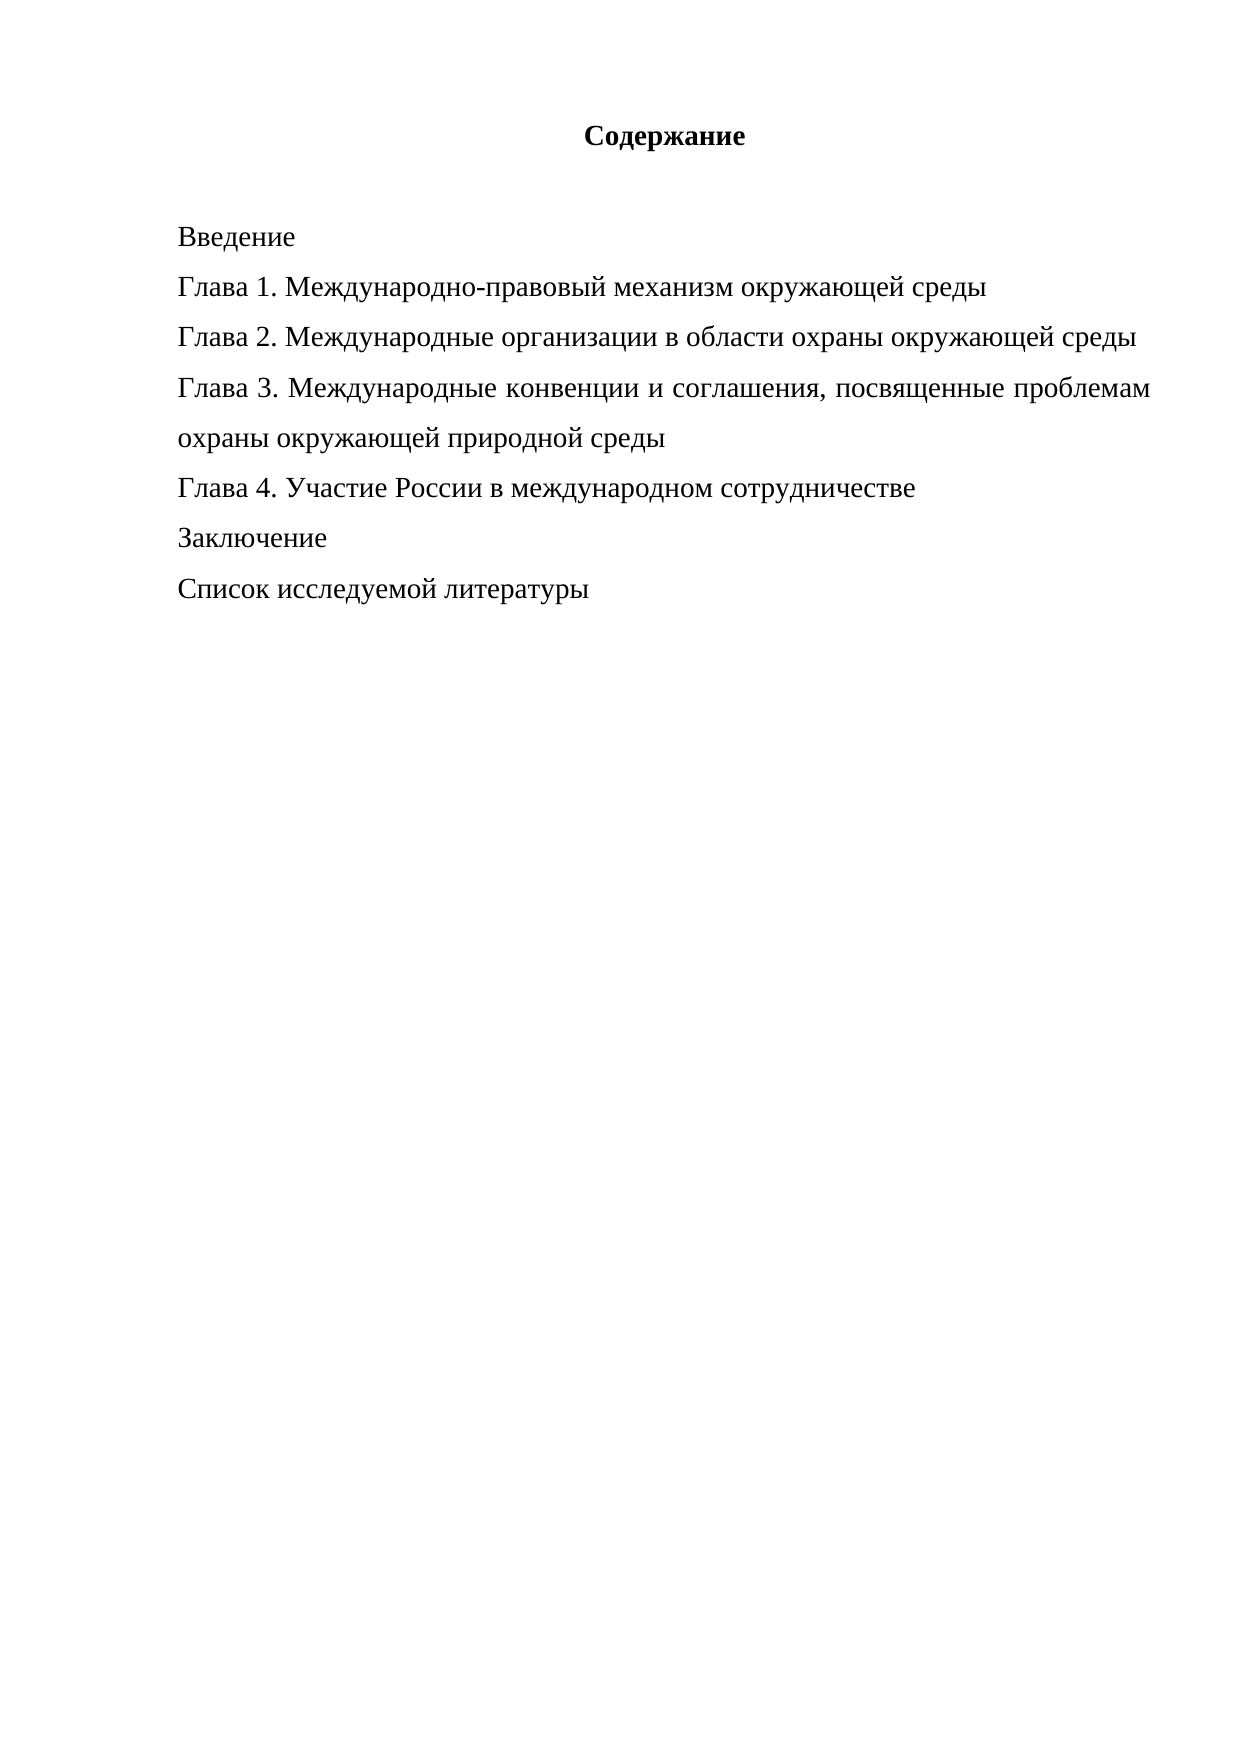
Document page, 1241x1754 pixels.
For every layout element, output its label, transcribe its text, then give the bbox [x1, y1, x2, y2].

text Содержание [177, 118, 1152, 152]
text Список исследуемой литературы [177, 571, 1152, 604]
text Глава 1. Международно-правовый механизм окружающей среды [177, 269, 1152, 303]
text Глава 3. Международные конвенции и соглашения, посвященные проблемам охраны окружающей природной среды [177, 370, 1152, 453]
text Глава 2. Международные организации в области охраны окружающей среды [177, 319, 1152, 353]
text Глава 4. Участие России в международном сотрудничестве [177, 470, 1152, 504]
text Введение [177, 219, 1152, 252]
text Заключение [177, 521, 1152, 554]
